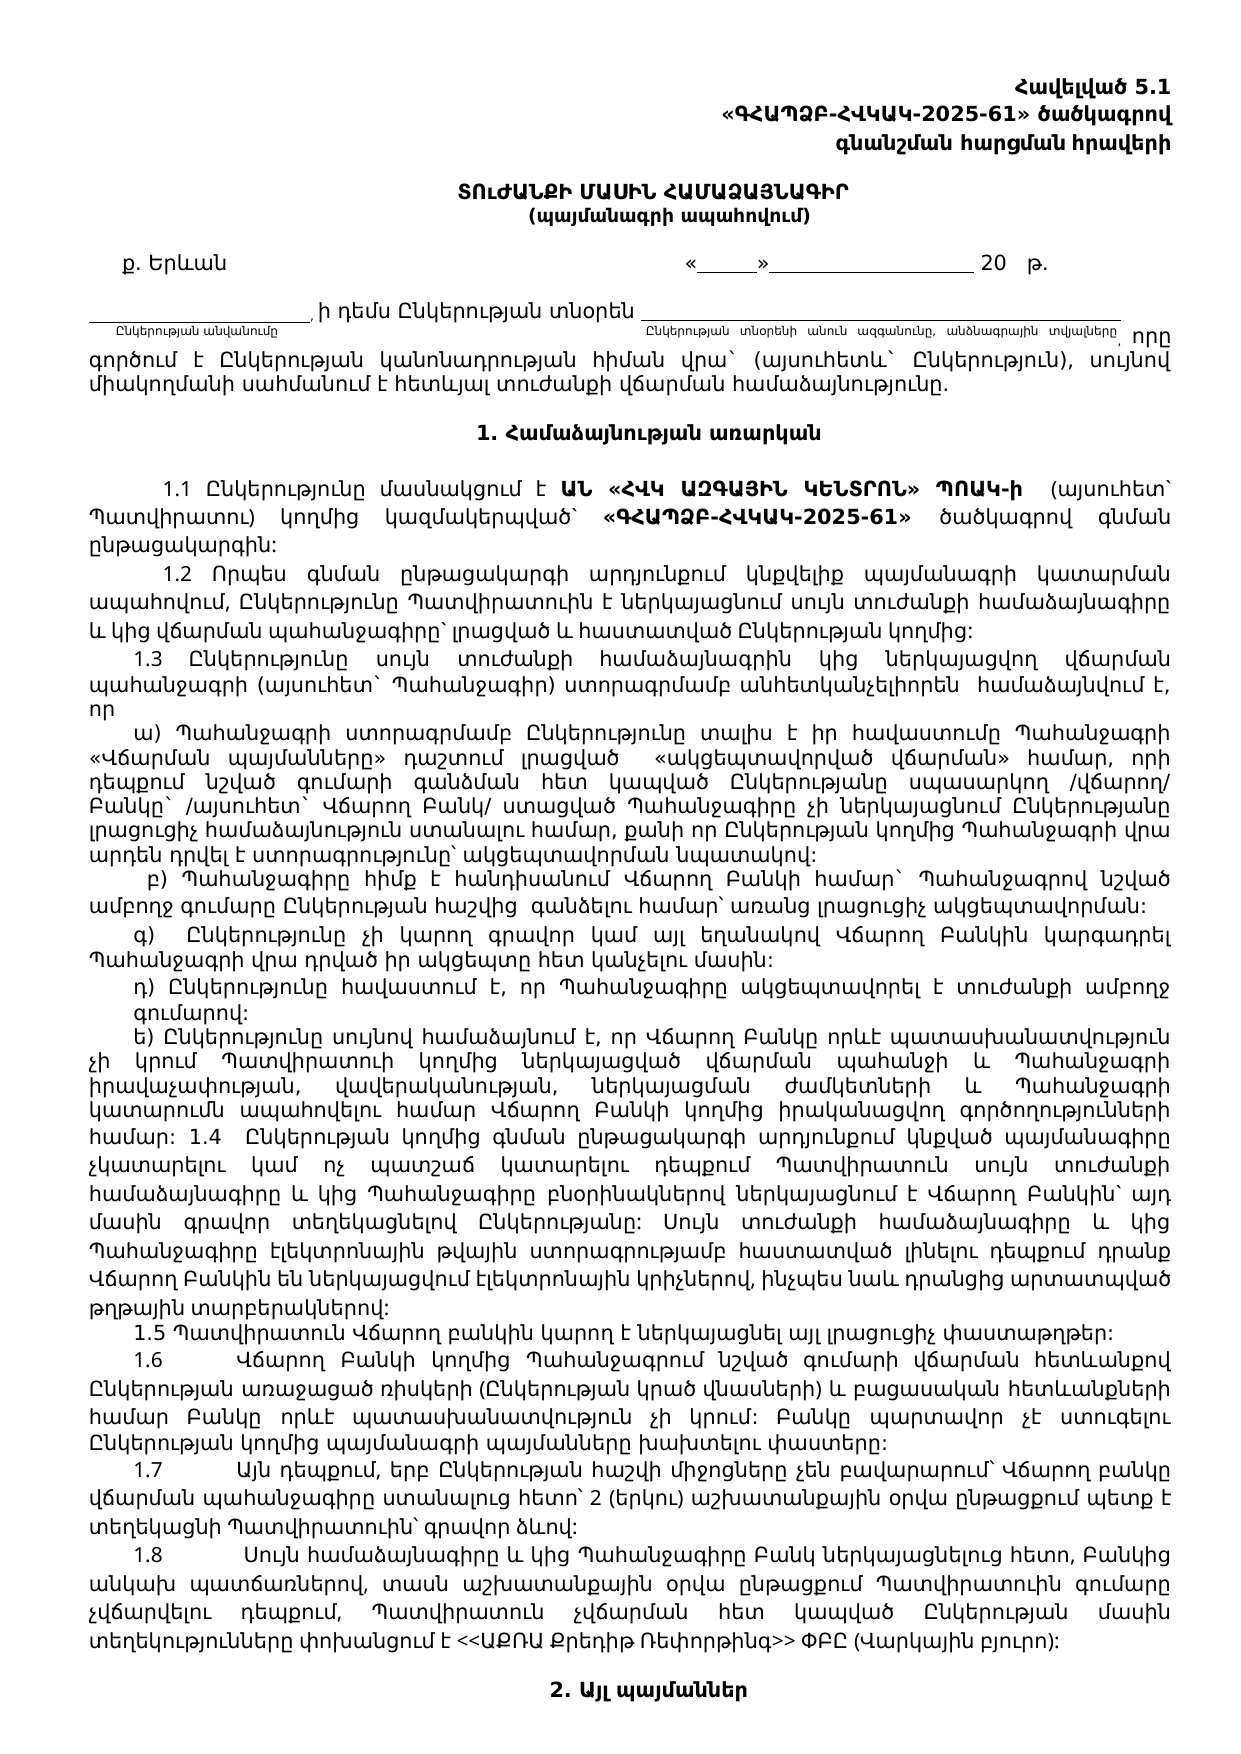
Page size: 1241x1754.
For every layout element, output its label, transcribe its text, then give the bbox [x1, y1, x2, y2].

list Վճարող Բանկի կողմից Պահանջագրում նշված գումարի վճարման հետևանքով Ընկերության առաջացած ռիսկերի (Ընկերության կրած վնասների) և բացասական հետևանքների համար Բանկը որևէ պատասխանատվություն չի կրում: Բանկը պարտավոր չէ ստուգելու Ընկերության կողմից պայմանագրի պայմանները խախտելու փաստերը: [89, 1346, 1171, 1455]
text (պայմանագրի ապահովում) [89, 205, 1171, 227]
text 1.3 Ընկերությունը սույն տուժանքի համաձայնագրին կից ներկայացվող վճարման պահանջագրի (այսուհետ` Պահանջագիր) ստորագրմամբ անհետկանչելիորեն համաձայնվում է, որ [89, 644, 1171, 721]
text ե) Ընկերությունը սույնով համաձայնում է, որ Վճարող Բանկը որևէ պատասխանատվություն չի կրում Պատվիրատուի կողմից ներկայացված վճարման պահանջի և Պահանջագրի իրավաչափության, վավերականության, ներկայացման ժամկետների և Պահանջագրի կատարումն ապահովելու համար Վճարող Բանկի կողմից իրականացվող գործողությունների համար: 1.4 Ընկերության կողմից գնման ընթացակարգի արդյունքում կնքված պայմանագիրը չկատարելու կամ ոչ պատշաճ կատարելու դեպքում Պատվիրատուն սույն տուժանքի համաձայնագիրը և կից Պահանջագիրը բնօրինակներով ներկայացնում է Վճարող Բանկին` այդ մասին գրավոր տեղեկացնելով Ընկերությանը: Սույն տուժանքի համաձայնագիրը և կից Պահանջագիրը էլեկտրոնային թվային ստորագրությամբ հաստատված լինելու դեպքում դրանք Վճարող Բանկին են ներկայացվում էլեկտրոնային կրիչներով, ինչպես նաև դրանցից արտատպված թղթային տարբերակներով: [89, 1025, 1171, 1321]
text 1.1 Ընկերությունը մասնակցում է ԱՆ «ՀՎԿ ԱԶԳԱՅԻՆ ԿԵՆՏՐՈՆ» ՊՈԱԿ-ի (այսուհետ` Պատվիրատու) կողմից կազմակերպված` «ԳՀԱՊՁԲ-ՀՎԿԱԿ-2025-61» ծածկագրով գնման ընթացակարգին: [89, 474, 1171, 559]
text 1. Համաձայնության առարկան [126, 421, 1171, 445]
text «ԳՀԱՊՁԲ-ՀՎԿԱԿ-2025-61» ծածկագրով [89, 99, 1171, 128]
text դ) Ընկերությունը հավաստում է, որ Պահանջագիրը ակցեպտավորել է տուժանքի ամբողջ գումարով: [133, 972, 1171, 1025]
text 2. Այլ պայմաններ [126, 1678, 1171, 1703]
text գնանշման հարցման հրավերի [89, 128, 1171, 156]
list Սույն համաձայնագիրը և կից Պահանջագիրը Բանկ ներկայացնելուց հետո, Բանկից անկախ պատճառներով, տասն աշխատանքային օրվա ընթացքում Պատվիրատուին գումարը չվճարվելու դեպքում, Պատվիրատուն չվճարման հետ կապված Ընկերության մասին տեղեկությունները փոխանցում է <<ԱՔՌԱ Քրեդիթ Ռեփորթինգ>> ՓԲԸ (Վարկային բյուրո): [89, 1540, 1171, 1654]
list Այն դեպքում, երբ Ընկերության հաշվի միջոցները չեն բավարարում՝ Վճարող բանկը վճարման պահանջագիրը ստանալուց հետո՝ 2 (երկու) աշխատանքային օրվա ընթացքում պետք է տեղեկացնի Պատվիրատուին՝ գրավոր ձևով: [89, 1455, 1171, 1540]
text ա) Պահանջագրի ստորագրմամբ Ընկերությունը տալիս է իր հավաստումը Պահանջագրի «Վճարման պայմանները» դաշտում լրացված «ակցեպտավորված վճարման» համար, որի դեպքում նշված գումարի գանձման հետ կապված Ընկերությանը սպասարկող /վճարող/ Բանկը` /այսուհետ` Վճարող Բանկ/ ստացված Պահանջագիրը չի ներկայացնում Ընկերությանը լրացուցիչ համաձայնություն ստանալու համար, քանի որ Ընկերության կողմից Պահանջագրի վրա արդեն դրվել է ստորագրությունը՝ ակցեպտավորման նպատակով: [89, 721, 1171, 867]
text Ընկերության անվանումը Ընկերության տնօրենի անուն ազգանունը, անձնագրային տվյալները, որը գործում է Ընկերության կանոնադրության հիման վրա` (այսուհետև` Ընկերություն), սույնով միակողմանի սահմանում է հետևյալ տուժանքի վճարման համաձայնությունը. [89, 324, 1171, 396]
text 1.2 Որպես գնման ընթացակարգի արդյունքում կնքվելիք պայմանագրի կատարման ապահովում, Ընկերությունը Պատվիրատուին է ներկայացնում սույն տուժանքի համաձայնագիրը և կից վճարման պահանջագիրը` լրացված և հաստատված Ընկերության կողմից: [89, 559, 1171, 644]
text ք. Երևան « » 20 թ. [89, 251, 1171, 275]
text գ) Ընկերությունը չի կարող գրավոր կամ այլ եղանակով Վճարող Բանկին կարգադրել Պահանջագրի վրա դրված իր ակցեպտը հետ կանչելու մասին: [89, 920, 1171, 972]
text ՏՈւԺԱՆՔԻ ՄԱՍԻՆ ՀԱՄԱՁԱՅՆԱԳԻՐ [89, 180, 1171, 205]
text բ) Պահանջագիրը հիմք է հանդիսանում Վճարող Բանկի համար` Պահանջագրով նշված ամբողջ գումարը Ընկերության հաշվից գանձելու համար՝ առանց լրացուցիչ ակցեպտավորման: [89, 867, 1171, 920]
text Հավելված 5.1 [89, 75, 1171, 99]
text 1.5 Պատվիրատուն Վճարող բանկին կարող է ներկայացնել այլ լրացուցիչ փաստաթղթեր: [133, 1321, 1171, 1346]
text , ի դեմս Ընկերության տնօրեն [89, 299, 1171, 324]
